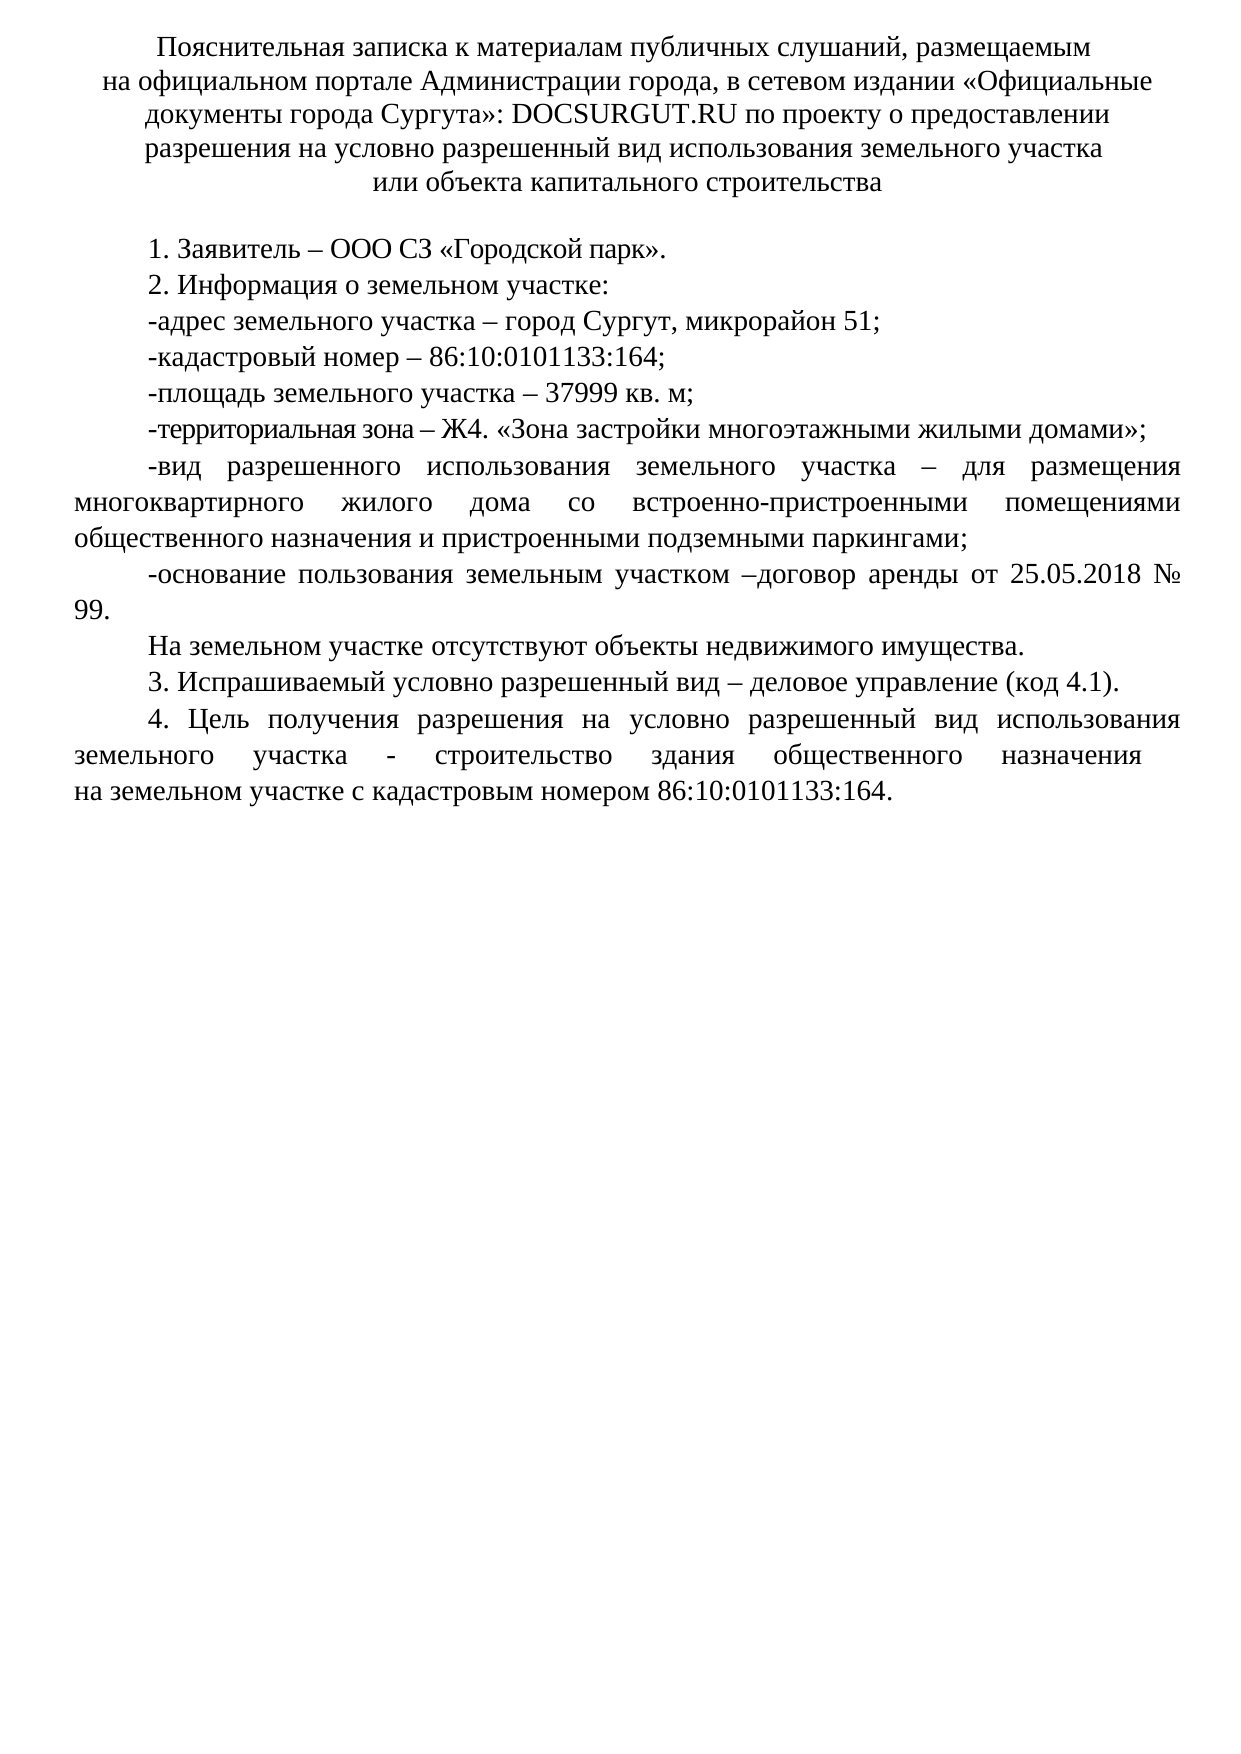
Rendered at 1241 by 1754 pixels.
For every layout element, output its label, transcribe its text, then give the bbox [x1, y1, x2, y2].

text 2. Информация о земельном участке: [74, 267, 1181, 301]
text -кадастровый номер – 86:10:0101133:164; [74, 339, 1181, 373]
text 3. Испрашиваемый условно разрешенный вид – деловое управление (код 4.1). [74, 664, 1181, 698]
text Пояснительная записка к материалам публичных слушаний, размещаемым на официальном портале Администрации города, в сетевом издании «Официальные документы города Сургута»: DOCSURGUT.RU по проекту о предоставлении разрешения на условно разрешенный вид использования земельного участка или объекта капитального строительства [74, 29, 1181, 197]
text 1. Заявитель – ООО СЗ «Городской парк». [74, 231, 1181, 264]
text -вид разрешенного использования земельного участка – для размещения многоквартирного жилого дома со встроенно-пристроенными помещениями общественного назначения и пристроенными подземными паркингами; [74, 448, 1181, 553]
text -адрес земельного участка – город Сургут, микрорайон 51; [74, 303, 1181, 337]
text На земельном участке отсутствуют объекты недвижимого имущества. [74, 628, 1181, 662]
text -площадь земельного участка – 37999 кв. м; [74, 375, 1181, 409]
text -основание пользования земельным участком –договор аренды от 25.05.2018 № 99. [74, 556, 1181, 626]
text 4. Цель получения разрешения на условно разрешенный вид использования земельного участка - строительство здания общественного назначения на земельном участке с кадастровым номером 86:10:0101133:164. [74, 701, 1181, 807]
text -территориальная зона – Ж4. «Зона застройки многоэтажными жилыми домами»; [74, 412, 1181, 445]
